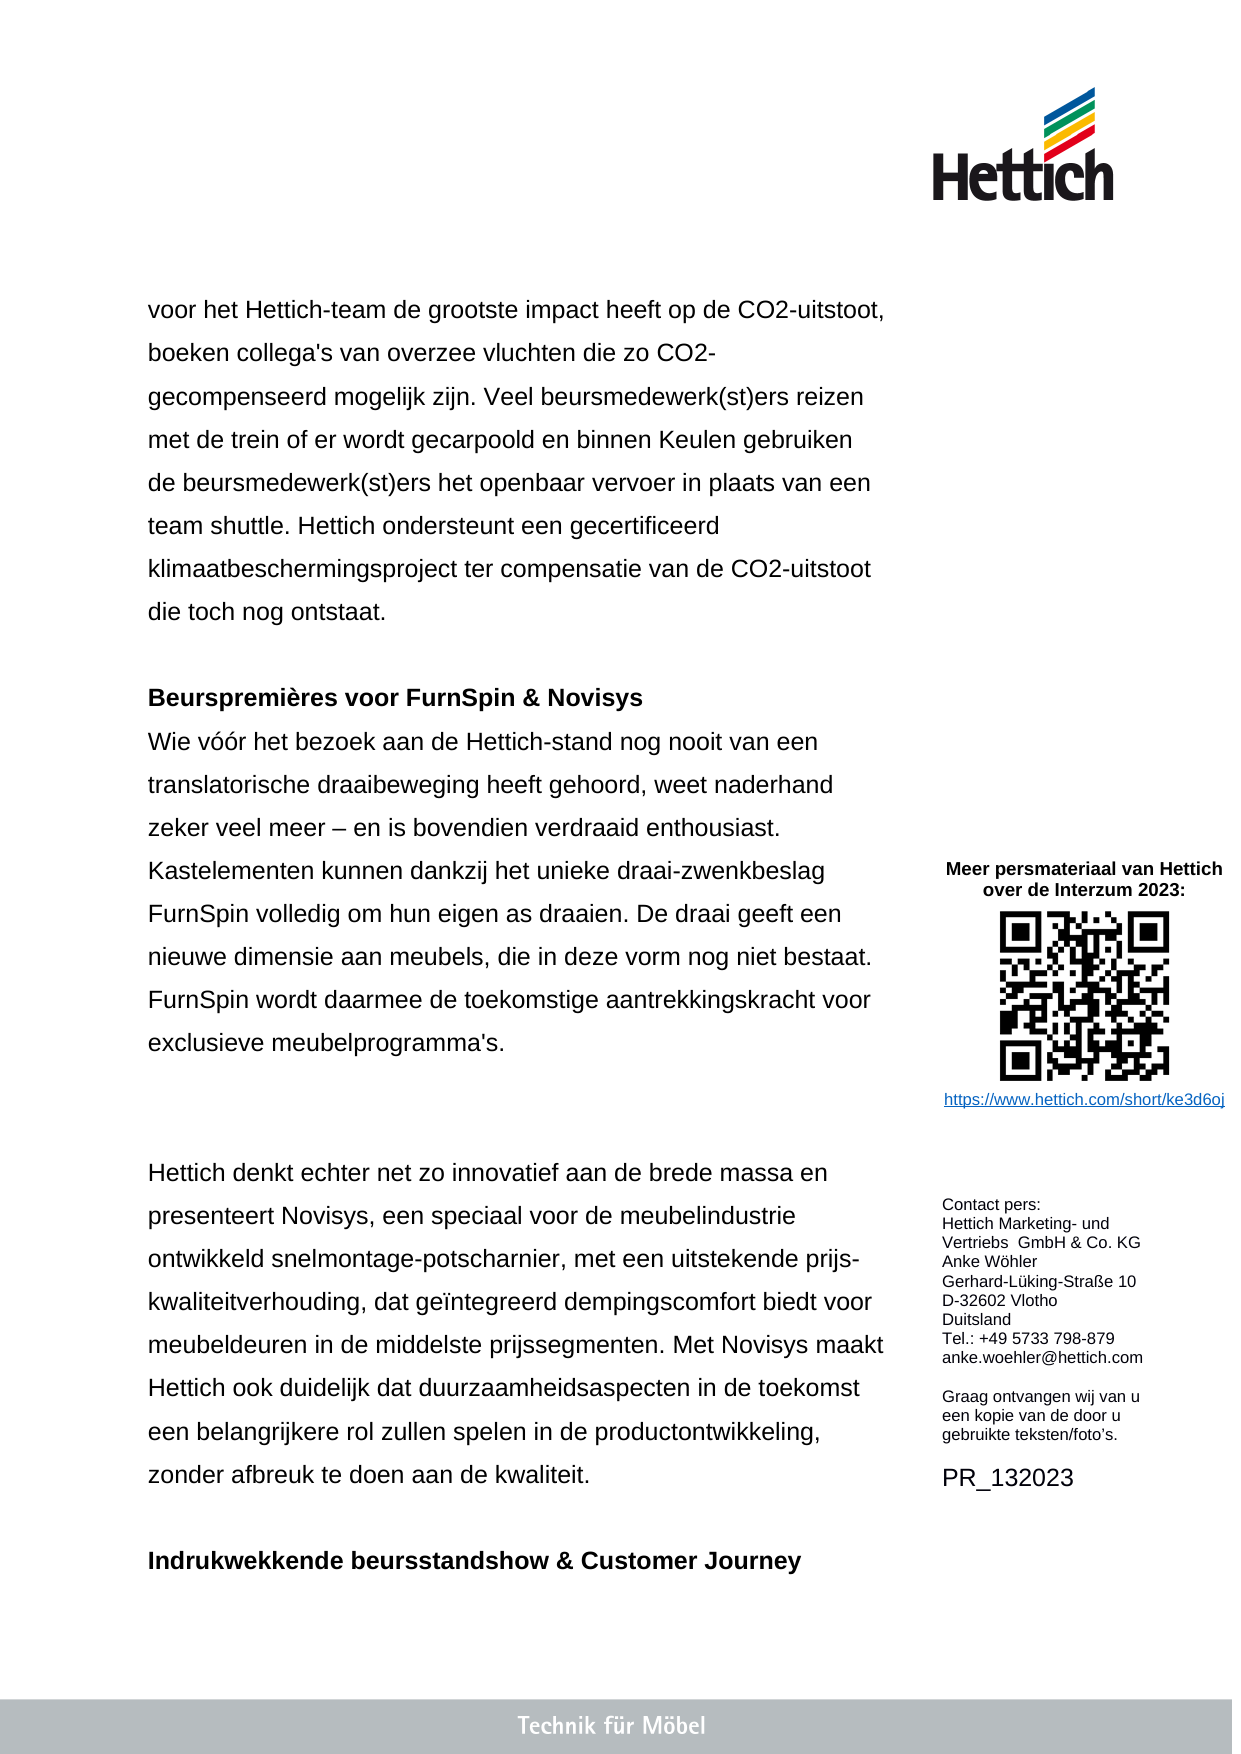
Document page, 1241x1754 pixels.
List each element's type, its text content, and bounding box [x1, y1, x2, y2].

picture [0, 6, 1237, 263]
text Beurspremières voor FurnSpin & Novisys [148, 683, 886, 712]
text Indrukwekkende beursstandshow & Customer Journey [148, 1546, 886, 1575]
text Wie vóór het bezoek aan de Hettich-stand nog nooit van een translatorische draaibeweging heeft gehoord, weet naderhand zeker veel meer – en is bovendien verdraaid enthousiast. Kastelementen kunnen dankzij het unieke draai-zwenkbeslag FurnSpin volledig om hun eigen as draaien. De draai geeft een nieuwe dimensie aan meubels, die in deze vorm nog niet bestaat. FurnSpin wordt daarmee de toekomstige aantrekkingskracht voor exclusieve meubelprogramma's. [148, 727, 886, 1057]
picture [0, 1636, 1232, 1754]
text Hettich denkt echter net zo innovatief aan de brede massa en presenteert Novisys, een speciaal voor de meubelindustrie ontwikkeld snelmontage-potscharnier, met een uitstekende prijs-kwaliteitverhouding, dat geïntegreerd dempingscomfort biedt voor meubeldeuren in de middelste prijssegmenten. Met Novisys maakt Hettich ook duidelijk dat duurzaamheidsaspecten in de toekomst een belangrijkere rol zullen spelen in de productontwikkeling, zonder afbreuk te doen aan de kwaliteit. [148, 1072, 886, 1488]
